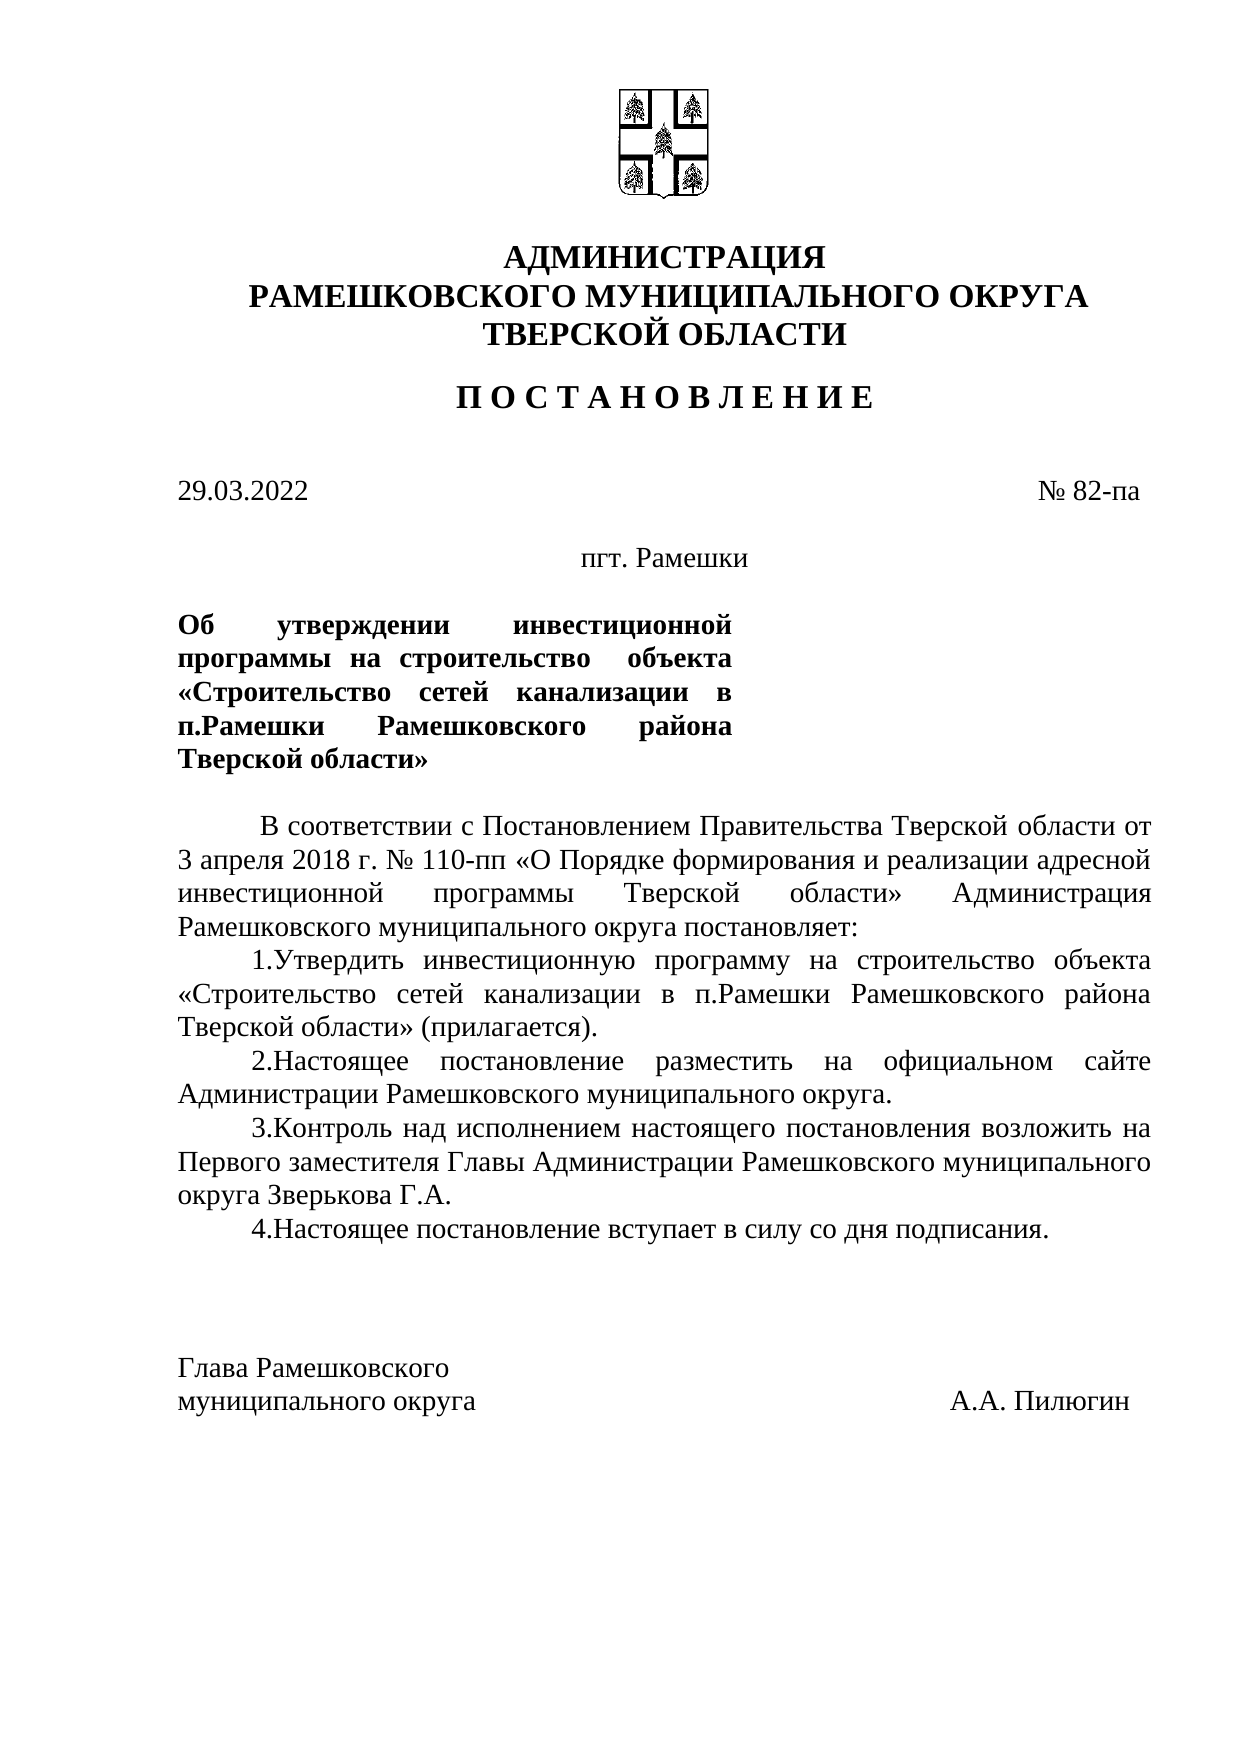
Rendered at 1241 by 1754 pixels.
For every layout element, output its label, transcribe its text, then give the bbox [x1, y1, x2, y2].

table_header Об утверждении инвестиционной программы на строительство объекта «Строительство сетей канализации в п.Рамешки Рамешковского района Тверской области» [166, 607, 743, 775]
text 29.03.2022 № 82-па [177, 473, 1152, 506]
text 3.Контроль над исполнением настоящего постановления возложить на Первого заместителя Главы Администрации Рамешковского муниципального округа Зверькова Г.А. [177, 1110, 1152, 1211]
text 1.Утвердить инвестиционную программу на строительство объекта «Строительство сетей канализации в п.Рамешки Рамешковского района Тверской области» (прилагается). [177, 942, 1152, 1043]
text В соответствии с Постановлением Правительства Тверской области от 3 апреля 2018 г. № 110-пп «О Порядке формирования и реализации адресной инвестиционной программы Тверской области» Администрация Рамешковского муниципального округа постановляет: [177, 875, 1152, 942]
text 4.Настоящее постановление вступает в силу со дня подписания. [177, 1211, 1152, 1244]
subtitle РАМЕШКОВСКОГО МУНИЦИПАЛЬНОГО ОКРУГА [177, 276, 1152, 314]
text Глава Рамешковского [177, 1350, 1152, 1383]
text 2.Настоящее постановление разместить на официальном сайте Администрации Рамешковского муниципального округа. [177, 1043, 1152, 1110]
text пгт. Рамешки [177, 540, 1152, 573]
text АДМИНИСТРАЦИЯ [177, 238, 1152, 276]
subtitle П О С Т А Н О В Л Е Н И Е [177, 377, 1152, 415]
text В соответствии с Постановлением Правительства Тверской области от 3 апреля 2018 г. № 110-пп «О Порядке формирования и реализации адресной инвестиционной программы Тверской области» Администрация Рамешковского муниципального округа постановляет: [177, 808, 1152, 875]
picture [614, 88, 715, 205]
text ТВЕРСКОЙ ОБЛАСТИ [177, 314, 1152, 353]
text муниципального округа А.А. Пилюгин [177, 1383, 1152, 1417]
